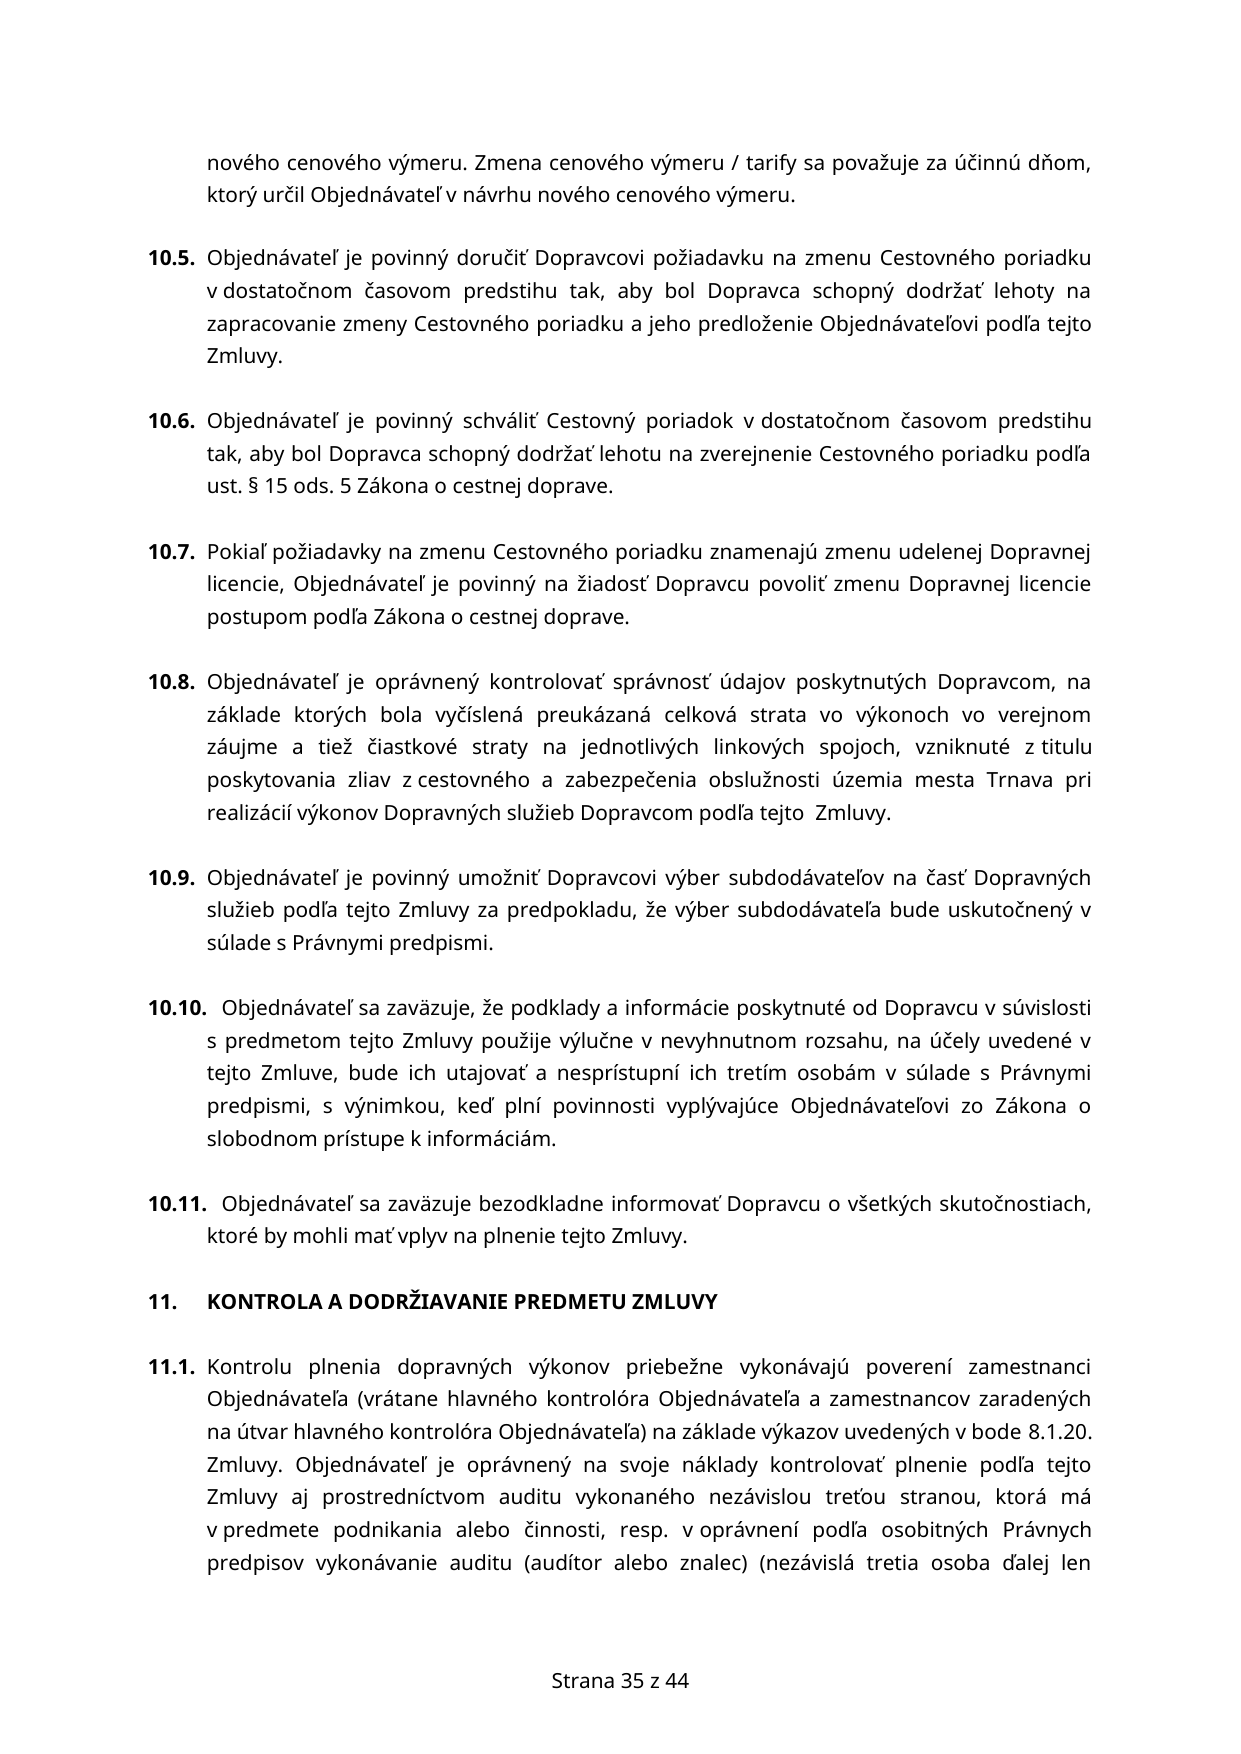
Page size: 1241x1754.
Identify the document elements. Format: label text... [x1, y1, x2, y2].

list Objednávateľ je povinný schváliť Cestovný poriadok v dostatočnom časovom predstihu tak, aby bol Dopravca schopný dodržať lehotu na zverejnenie Cestovného poriadku podľa ust. § 15 ods. 5 Zákona o cestnej doprave. [148, 406, 1093, 500]
list Objednávateľ je povinný doručiť Dopravcovi požiadavku na zmenu Cestovného poriadku v dostatočnom časovom predstihu tak, aby bol Dopravca schopný dodržať lehoty na zapracovanie zmeny Cestovného poriadku a jeho predloženie Objednávateľovi podľa tejto Zmluvy. [148, 243, 1093, 370]
list Objednávateľ je oprávnený kontrolovať správnosť údajov poskytnutých Dopravcom, na základe ktorých bola vyčíslená preukázaná celková strata vo výkonoch vo verejnom záujme a tiež čiastkové straty na jednotlivých linkových spojoch, vzniknuté z titulu poskytovania zliav z cestovného a zabezpečenia obslužnosti územia mesta Trnava pri realizácií výkonov Dopravných služieb Dopravcom podľa tejto Zmluvy. [148, 667, 1093, 826]
list Objednávateľ sa zaväzuje bezodkladne informovať Dopravcu o všetkých skutočnostiach, ktoré by mohli mať vplyv na plnenie tejto Zmluvy. [148, 1189, 1093, 1250]
list Pokiaľ požiadavky na zmenu Cestovného poriadku znamenajú zmenu udelenej Dopravnej licencie, Objednávateľ je povinný na žiadosť Dopravcu povoliť zmenu Dopravnej licencie postupom podľa Zákona o cestnej doprave. [148, 537, 1093, 631]
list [148, 148, 1093, 209]
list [148, 1352, 1093, 1576]
list Objednávateľ je povinný umožniť Dopravcovi výber subdodávateľov na časť Dopravných služieb podľa tejto Zmluvy za predpokladu, že výber subdodávateľa bude uskutočnený v súlade s Právnymi predpismi. [148, 863, 1093, 957]
list kontrola a dodržiavanie predmetu zmluvy [148, 1287, 1093, 1315]
list Objednávateľ sa zaväzuje, že podklady a informácie poskytnuté od Dopravcu v súvislosti s predmetom tejto Zmluvy použije výlučne v nevyhnutnom rozsahu, na účely uvedené v tejto Zmluve, bude ich utajovať a nesprístupní ich tretím osobám v súlade s Právnymi predpismi, s výnimkou, keď plní povinnosti vyplývajúce Objednávateľovi zo Zákona o slobodnom prístupe k informáciám. [148, 993, 1093, 1152]
